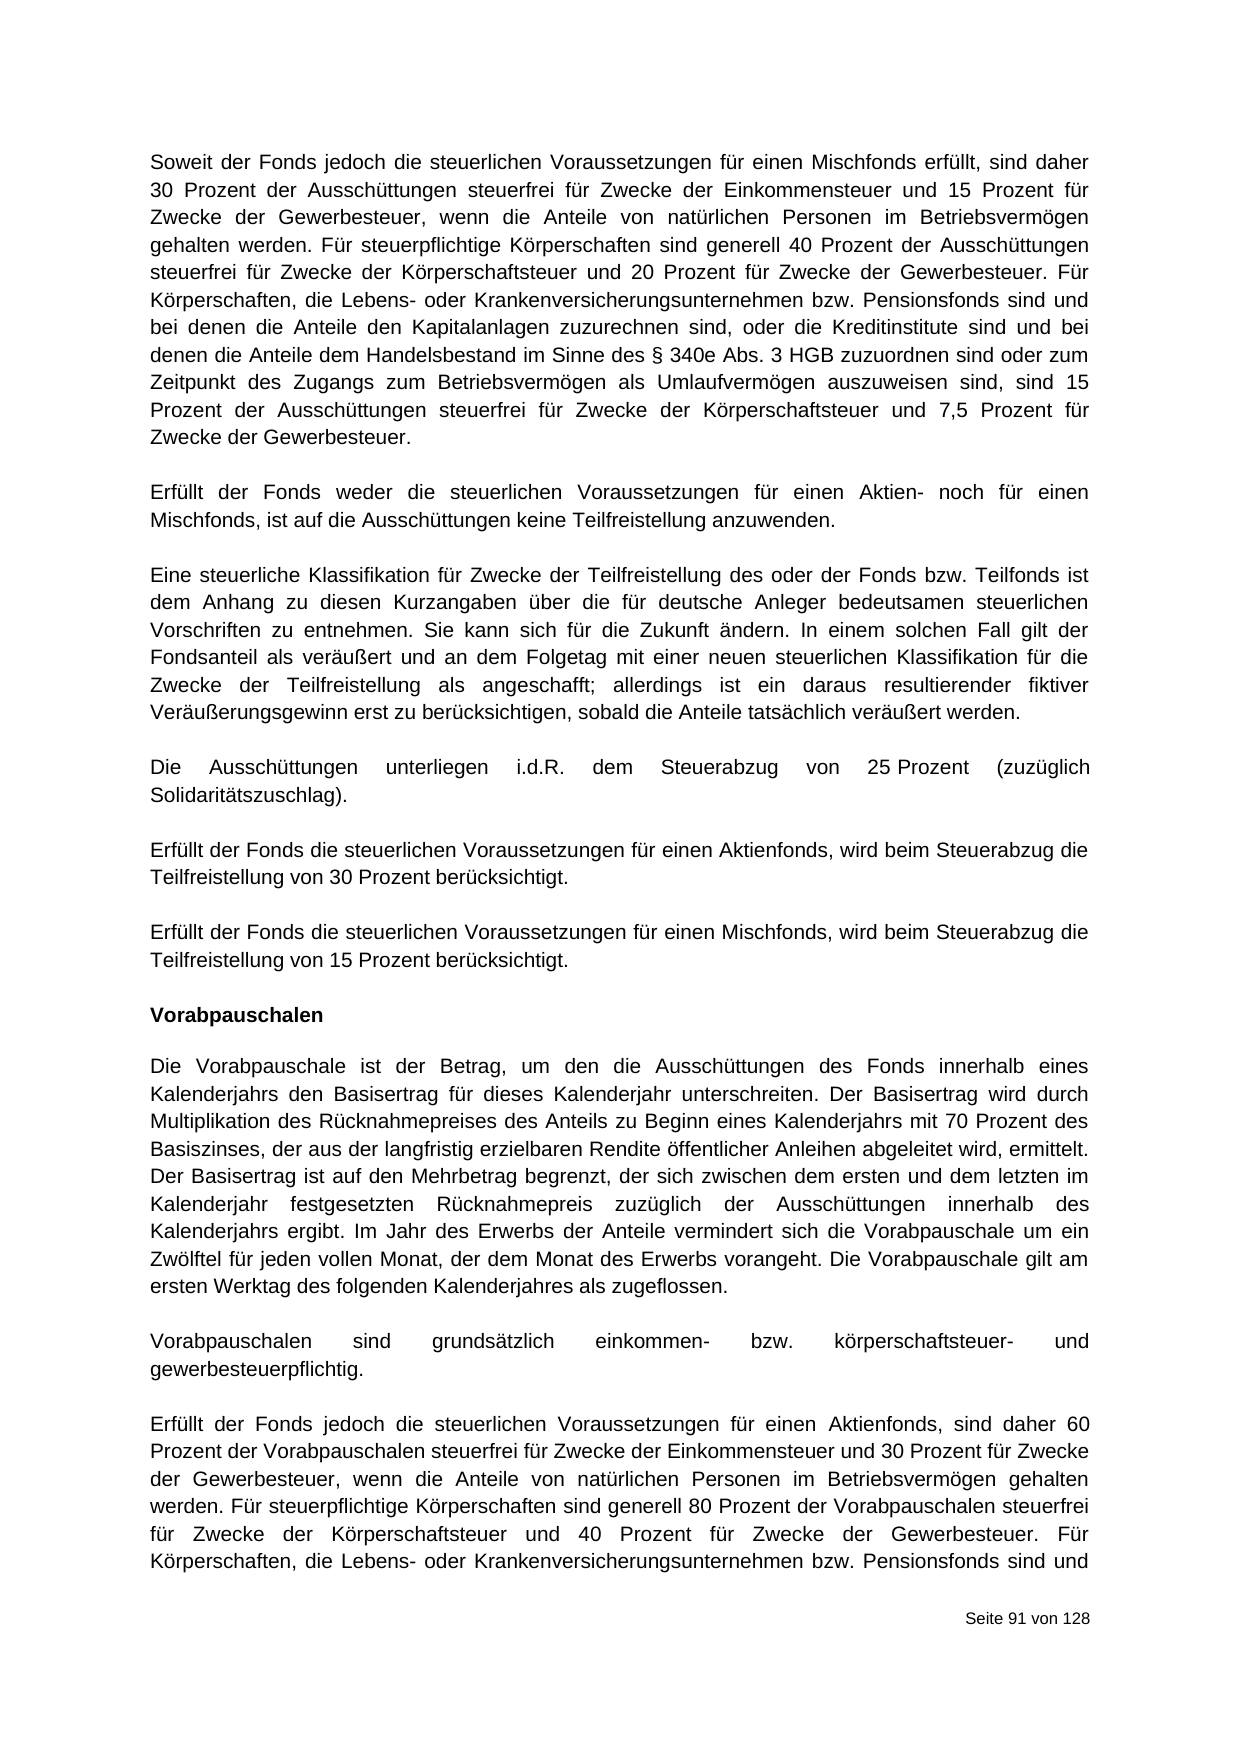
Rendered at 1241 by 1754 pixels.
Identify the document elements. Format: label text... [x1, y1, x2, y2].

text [150, 1411, 1090, 1573]
subtitle Vorabpauschalen [150, 1002, 1090, 1026]
text Erfüllt der Fonds weder die steuerlichen Voraussetzungen für einen Aktien- noch für einen Mischfonds, ist auf die Ausschüttungen keine Teilfreistellung anzuwenden. [150, 480, 1090, 531]
text Erfüllt der Fonds die steuerlichen Voraussetzungen für einen Mischfonds, wird beim Steuerabzug die Teilfreistellung von 15 Prozent berücksichtigt. [150, 920, 1090, 971]
text Die Ausschüttungen unterliegen i.d.R. dem Steuerabzug von 25 Prozent (zuzüglich Solidaritätszuschlag). [150, 755, 1090, 806]
text Die Vorabpauschale ist der Betrag, um den die Ausschüttungen des Fonds innerhalb eines Kalenderjahrs den Basisertrag für dieses Kalenderjahr unterschreiten. Der Basisertrag wird durch Multiplikation des Rücknahmepreises des Anteils zu Beginn eines Kalenderjahrs mit 70 Prozent des Basiszinses, der aus der langfristig erzielbaren Rendite öffentlicher Anleihen abgeleitet wird, ermittelt. Der Basisertrag ist auf den Mehrbetrag begrenzt, der sich zwischen dem ersten und dem letzten im Kalenderjahr festgesetzten Rücknahmepreis zuzüglich der Ausschüttungen innerhalb des Kalenderjahrs ergibt. Im Jahr des Erwerbs der Anteile vermindert sich die Vorabpauschale um ein Zwölftel für jeden vollen Monat, der dem Monat des Erwerbs vorangeht. Die Vorabpauschale gilt am ersten Werktag des folgenden Kalenderjahres als zugeflossen. [150, 1054, 1090, 1298]
text Vorabpauschalen sind grundsätzlich einkommen- bzw. körperschaftsteuer- und gewerbesteuerpflichtig. [150, 1329, 1090, 1380]
text Erfüllt der Fonds die steuerlichen Voraussetzungen für einen Aktienfonds, wird beim Steuerabzug die Teilfreistellung von 30 Prozent berücksichtigt. [150, 837, 1090, 889]
text Soweit der Fonds jedoch die steuerlichen Voraussetzungen für einen Mischfonds erfüllt, sind daher 30 Prozent der Ausschüttungen steuerfrei für Zwecke der Einkommensteuer und 15 Prozent für Zwecke der Gewerbesteuer, wenn die Anteile von natürlichen Personen im Betriebsvermögen gehalten werden. Für steuerpflichtige Körperschaften sind generell 40 Prozent der Ausschüttungen steuerfrei für Zwecke der Körperschaftsteuer und 20 Prozent für Zwecke der Gewerbesteuer. Für Körperschaften, die Lebens- oder Krankenversicherungsunternehmen bzw. Pensionsfonds sind und bei denen die Anteile den Kapitalanlagen zuzurechnen sind, oder die Kreditinstitute sind und bei denen die Anteile dem Handelsbestand im Sinne des § 340e Abs. 3 HGB zuzuordnen sind oder zum Zeitpunkt des Zugangs zum Betriebsvermögen als Umlaufvermögen auszuweisen sind, sind 15 Prozent der Ausschüttungen steuerfrei für Zwecke der Körperschaftsteuer und 7,5 Prozent für Zwecke der Gewerbesteuer. [150, 150, 1090, 449]
text Eine steuerliche Klassifikation für Zwecke der Teilfreistellung des oder der Fonds bzw. Teilfonds ist dem Anhang zu diesen Kurzangaben über die für deutsche Anleger bedeutsamen steuerlichen Vorschriften zu entnehmen. Sie kann sich für die Zukunft ändern. In einem solchen Fall gilt der Fondsanteil als veräußert und an dem Folgetag mit einer neuen steuerlichen Klassifikation für die Zwecke der Teilfreistellung als angeschafft; allerdings ist ein daraus resultierender fiktiver Veräußerungsgewinn erst zu berücksichtigen, sobald die Anteile tatsächlich veräußert werden. [150, 562, 1090, 724]
